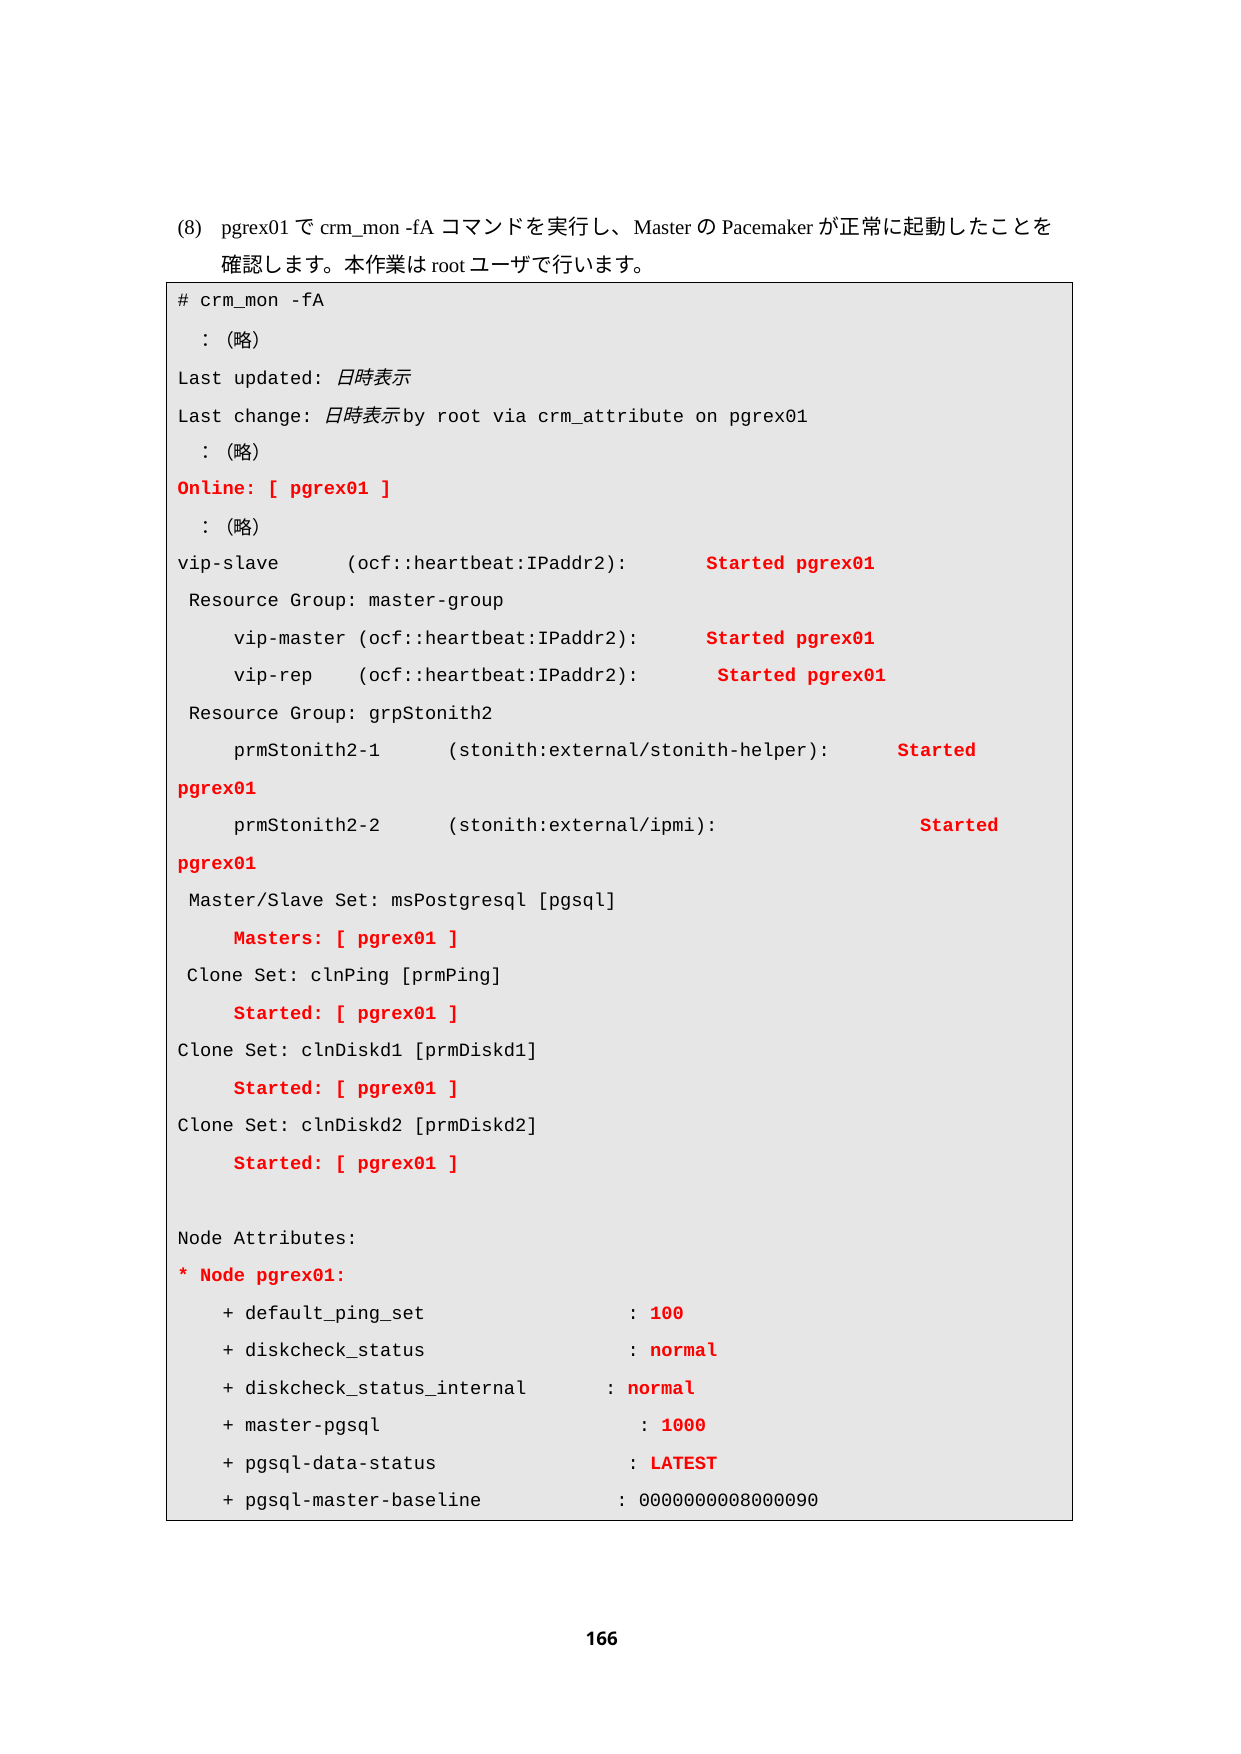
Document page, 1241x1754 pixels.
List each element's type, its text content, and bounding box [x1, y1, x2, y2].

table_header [167, 283, 1072, 1520]
list pgrex01でcrm_mon -fA コマンドを実行し、MasterのPacemakerが正常に起動したことを確認します。本作業はrootユーザで行います。 [177, 207, 1054, 282]
